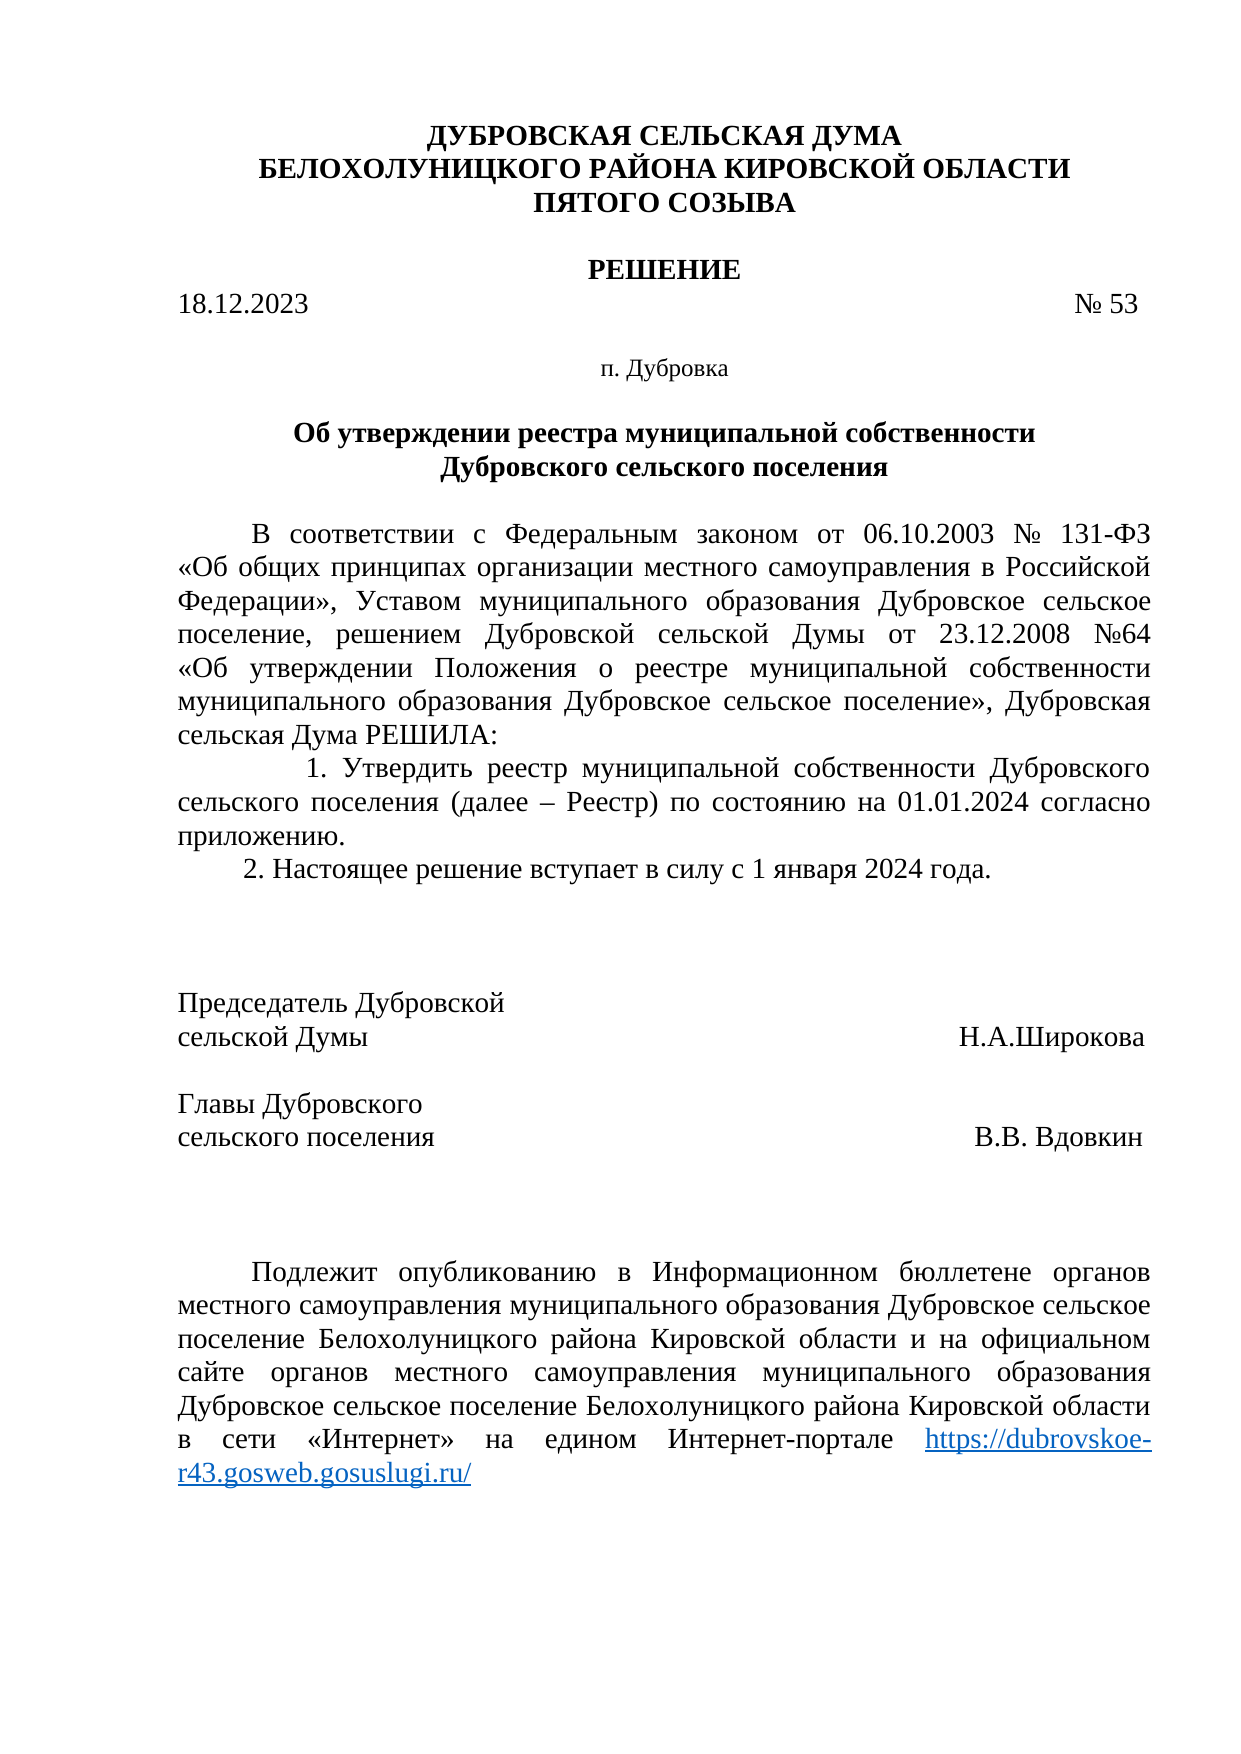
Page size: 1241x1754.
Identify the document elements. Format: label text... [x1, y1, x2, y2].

text ДУБРОВСКАЯ СЕЛЬСКАЯ ДУМА [177, 118, 1152, 152]
text Подлежит опубликованию в Информационном бюллетене органов местного самоуправления муниципального образования Дубровское сельское поселение Белохолуницкого района Кировской области и на официальном сайте органов местного самоуправления муниципального образования Дубровское сельское поселение Белохолуницкого района Кировской области в сети «Интернет» на едином Интернет-портале https://dubrovskoe-r43.gosweb.gosuslugi.ru/ [177, 1254, 1152, 1488]
text БЕЛОХОЛУНИЦКОГО РАЙОНА КИРОВСКОЙ ОБЛАСТИ [177, 152, 1152, 185]
text Об утверждении реестра муниципальной собственности [177, 415, 1152, 449]
text 18.12.2023 № 53 [177, 286, 1152, 319]
text ПЯТОГО СОЗЫВА [177, 185, 1152, 219]
text Дубровского сельского поселения [177, 449, 1152, 482]
text РЕШЕНИЕ [177, 252, 1152, 286]
text п. Дубровка [177, 353, 1152, 382]
text Председатель Дубровской [177, 985, 1152, 1019]
text сельской Думы Н.А.Широкова [177, 1019, 1152, 1052]
text В соответствии с Федеральным законом от 06.10.2003 № 131-ФЗ «Об общих принципах организации местного самоуправления в Российской Федерации», Уставом муниципального образования Дубровское сельское поселение, решением Дубровской сельской Думы от 23.12.2008 №64 «Об утверждении Положения о реестре муниципальной собственности муниципального образования Дубровское сельское поселение», Дубровская сельская Дума РЕШИЛА: [177, 516, 1152, 751]
text 2. Настоящее решение вступает в силу с 1 января 2024 года. [177, 851, 1152, 885]
text сельского поселения В.В. Вдовкин [177, 1119, 1152, 1153]
text Главы Дубровского [177, 1086, 1152, 1119]
text 1. Утвердить реестр муниципальной собственности Дубровского сельского поселения (далее – Реестр) по состоянию на 01.01.2024 согласно приложению. [177, 751, 1152, 851]
